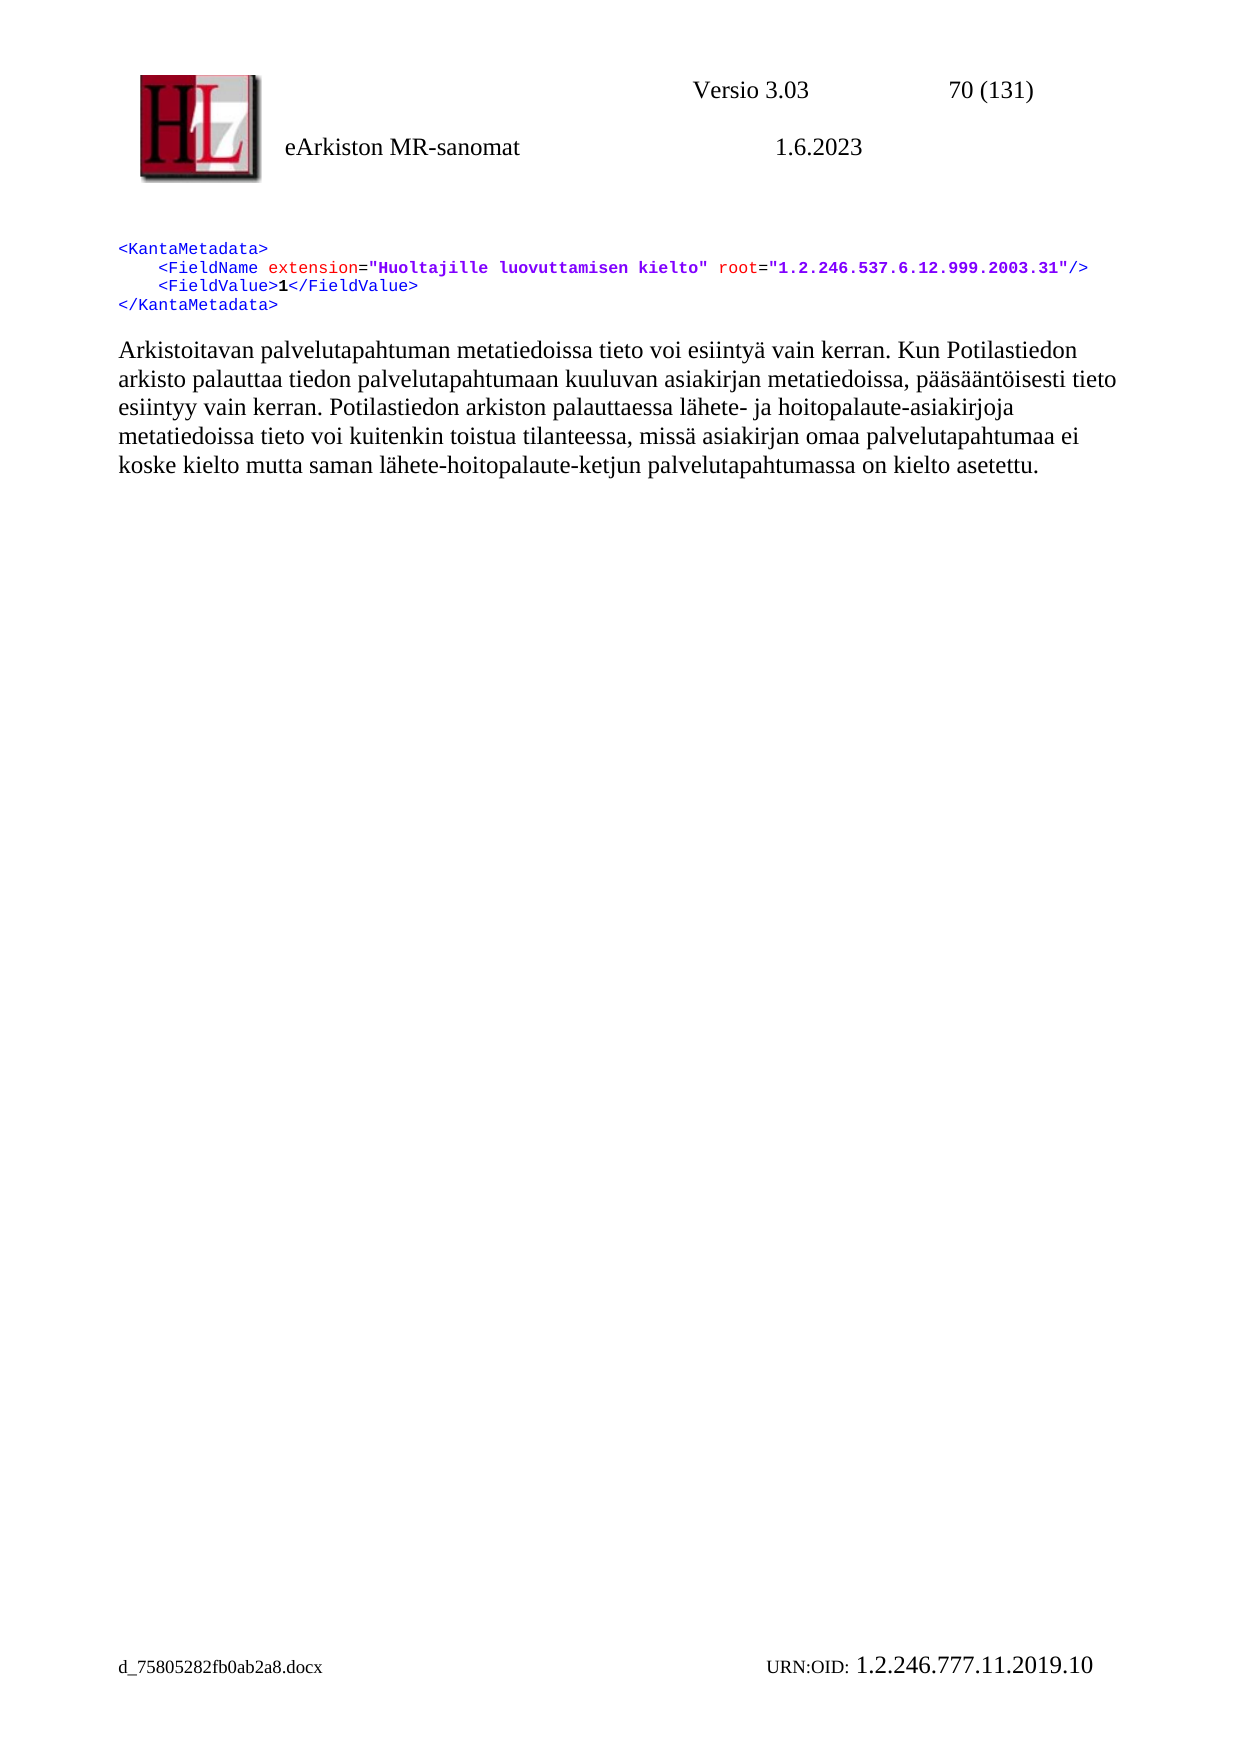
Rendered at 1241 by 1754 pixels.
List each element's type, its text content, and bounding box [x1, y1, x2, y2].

text </KantaMetadata> [118, 297, 1122, 316]
text Arkistoitavan palvelutapahtuman metatiedoissa tieto voi esiintyä vain kerran. Kun Potilastiedon arkisto palauttaa tiedon palvelutapahtumaan kuuluvan asiakirjan metatiedoissa, pääsääntöisesti tieto esiintyy vain kerran. Potilastiedon arkiston palauttaessa lähete- ja hoitopalaute-asiakirjoja metatiedoissa tieto voi kuitenkin toistua tilanteessa, missä asiakirjan omaa palvelutapahtumaa ei koske kielto mutta saman lähete-hoitopalaute-ketjun palvelutapahtumassa on kielto asetettu. [118, 335, 1122, 479]
text <FieldValue>1</FieldValue> [118, 278, 1122, 297]
picture [140, 75, 263, 183]
text <FieldName extension="Huoltajille luovuttamisen kielto" root="1.2.246.537.6.12.999.2003.31"/> [118, 259, 1122, 278]
text <KantaMetadata> [118, 240, 1122, 259]
